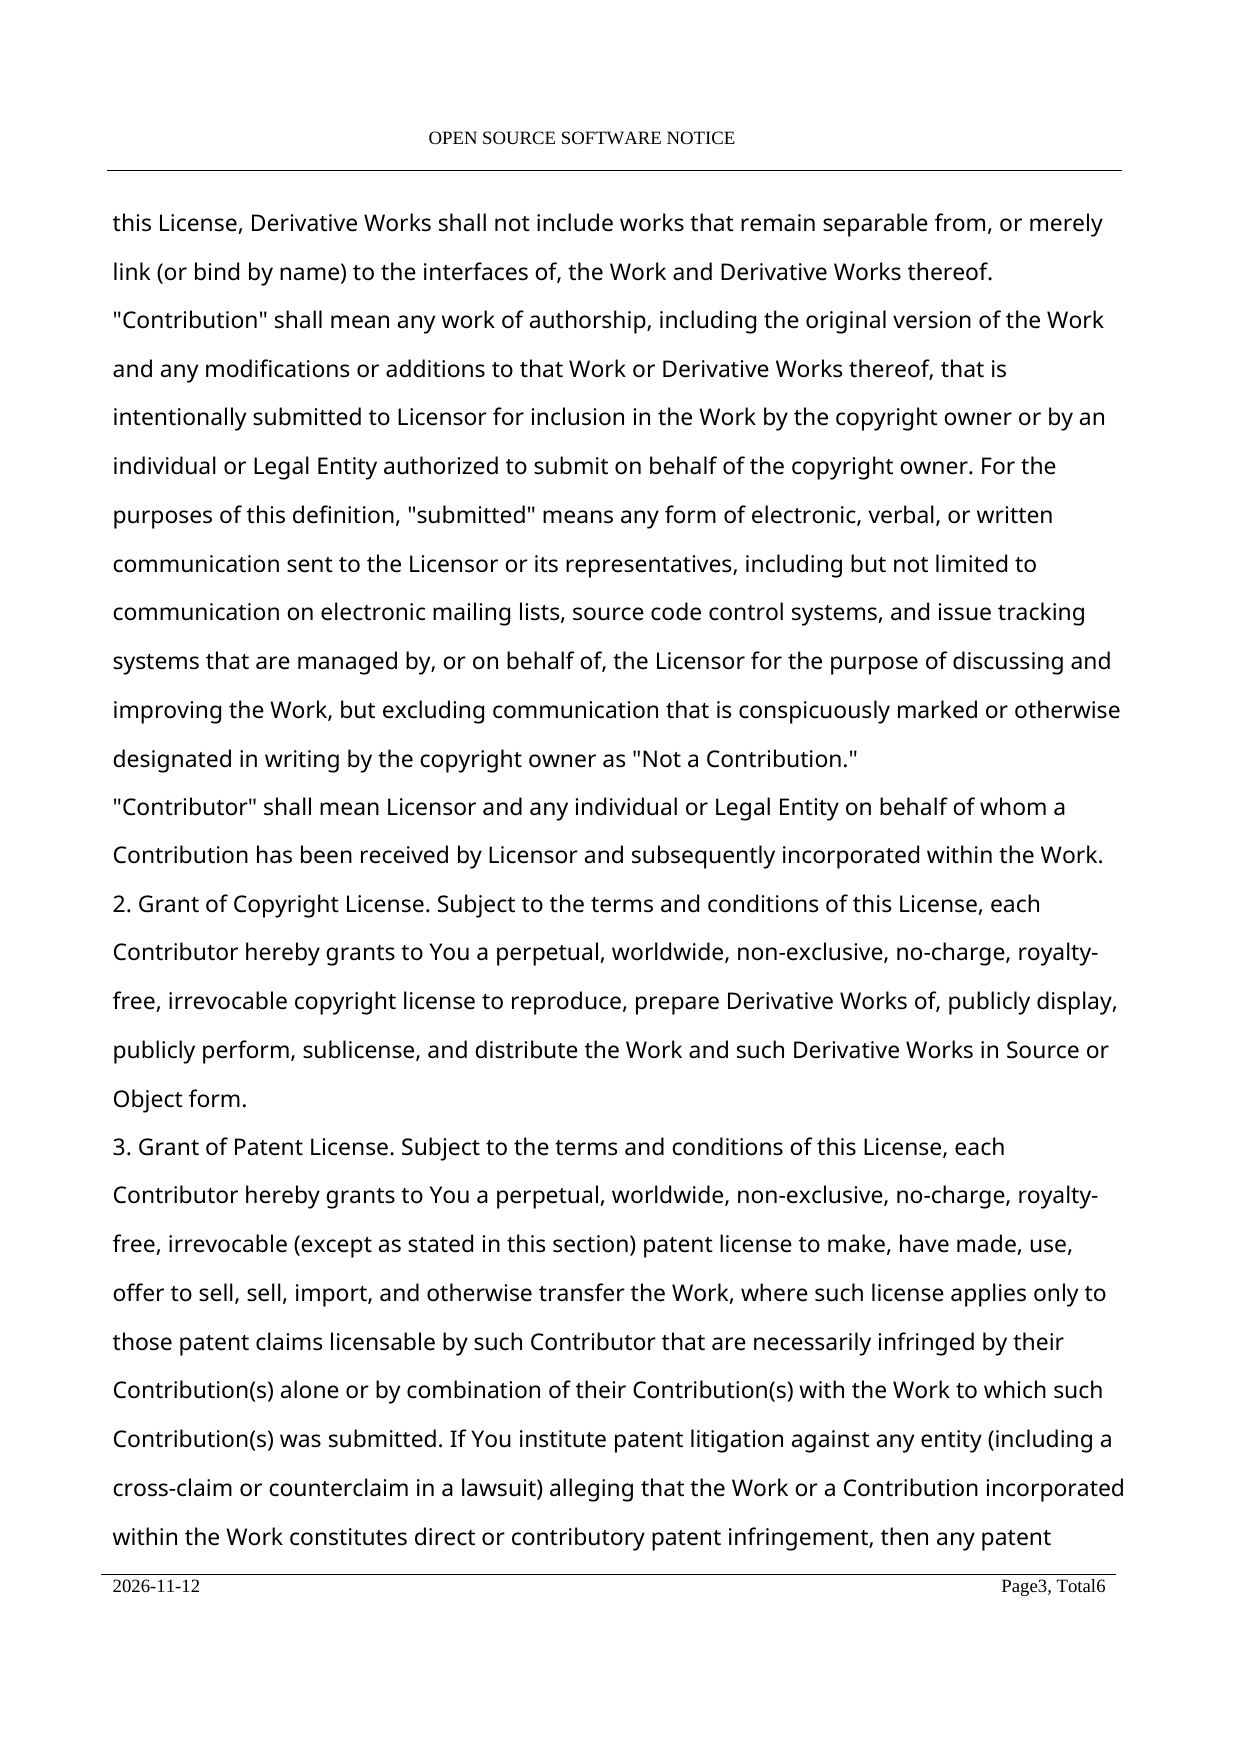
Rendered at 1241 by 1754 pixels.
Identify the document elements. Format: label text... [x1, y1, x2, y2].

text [112, 206, 1128, 288]
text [112, 1130, 1128, 1553]
text "Contribution" shall mean any work of authorship, including the original version of the Work and any modifications or additions to that Work or Derivative Works thereof, that is intentionally submitted to Licensor for inclusion in the Work by the copyright owner or by an individual or Legal Entity authorized to submit on behalf of the copyright owner. For the purposes of this definition, "submitted" means any form of electronic, verbal, or written communication sent to the Licensor or its representatives, including but not limited to communication on electronic mailing lists, source code control systems, and issue tracking systems that are managed by, or on behalf of, the Licensor for the purpose of discussing and improving the Work, but excluding communication that is conspicuously marked or otherwise designated in writing by the copyright owner as "Not a Contribution." [112, 303, 1128, 774]
text "Contributor" shall mean Licensor and any individual or Legal Entity on behalf of whom a Contribution has been received by Licensor and subsequently incorporated within the Work. [112, 790, 1128, 871]
text 2. Grant of Copyright License. Subject to the terms and conditions of this License, each Contributor hereby grants to You a perpetual, worldwide, non-exclusive, no-charge, royalty-free, irrevocable copyright license to reproduce, prepare Derivative Works of, publicly display, publicly perform, sublicense, and distribute the Work and such Derivative Works in Source or Object form. [112, 887, 1128, 1114]
